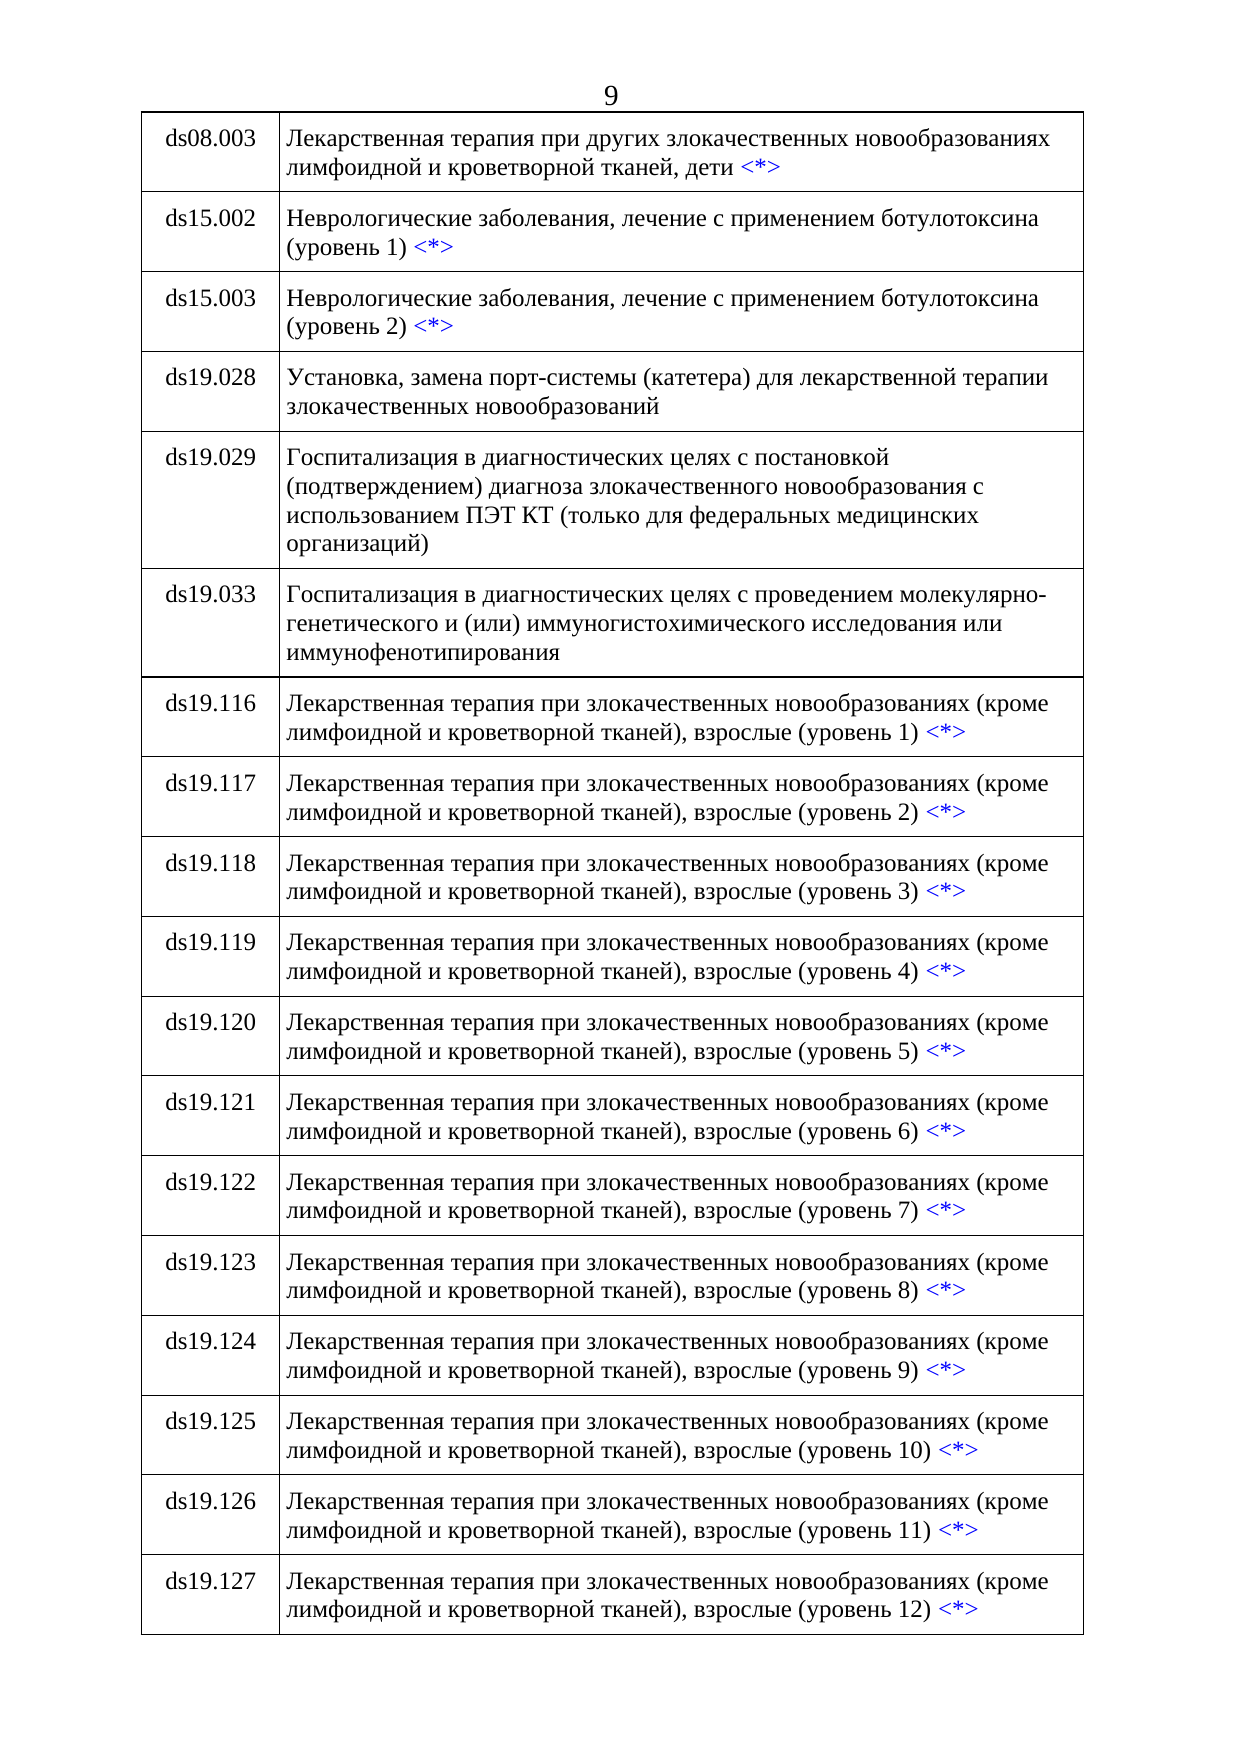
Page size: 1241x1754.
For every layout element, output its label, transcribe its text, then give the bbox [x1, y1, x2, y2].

table_cell Госпитализация в диагностических целях с проведением молекулярно-генетического и (или) иммуногистохимического исследования или иммунофенотипирования [280, 569, 1083, 676]
table_cell ds08.003 [142, 113, 279, 191]
table_cell Лекарственная терапия при других злокачественных новообразованиях лимфоидной и кроветворной тканей, дети <*> [280, 113, 1083, 191]
table_cell ds19.125 [142, 1396, 279, 1474]
table_cell Лекарственная терапия при злокачественных новообразованиях (кроме лимфоидной и кроветворной тканей), взрослые (уровень 2) <*> [280, 757, 1083, 836]
table_cell Лекарственная терапия при злокачественных новообразованиях (кроме лимфоидной и кроветворной тканей), взрослые (уровень 1) <*> [280, 678, 1083, 756]
table_cell ds19.029 [142, 432, 279, 568]
table_cell ds19.116 [142, 678, 279, 756]
table_cell Неврологические заболевания, лечение с применением ботулотоксина (уровень 1) <*> [280, 192, 1083, 271]
table_cell ds19.117 [142, 757, 279, 836]
table_cell ds19.118 [142, 837, 279, 916]
table_cell ds19.120 [142, 997, 279, 1075]
table_cell Лекарственная терапия при злокачественных новообразованиях (кроме лимфоидной и кроветворной тканей), взрослые (уровень 12) <*> [280, 1555, 1083, 1634]
table_cell Лекарственная терапия при злокачественных новообразованиях (кроме лимфоидной и кроветворной тканей), взрослые (уровень 3) <*> [280, 837, 1083, 916]
table_cell ds15.003 [142, 272, 279, 351]
table_cell Лекарственная терапия при злокачественных новообразованиях (кроме лимфоидной и кроветворной тканей), взрослые (уровень 4) <*> [280, 917, 1083, 996]
table_cell Лекарственная терапия при злокачественных новообразованиях (кроме лимфоидной и кроветворной тканей), взрослые (уровень 11) <*> [280, 1475, 1083, 1554]
table_cell Лекарственная терапия при злокачественных новообразованиях (кроме лимфоидной и кроветворной тканей), взрослые (уровень 6) <*> [280, 1076, 1083, 1155]
table_cell Лекарственная терапия при злокачественных новообразованиях (кроме лимфоидной и кроветворной тканей), взрослые (уровень 7) <*> [280, 1156, 1083, 1235]
table_cell ds19.033 [142, 569, 279, 676]
table_cell ds19.127 [142, 1555, 279, 1634]
table_cell Лекарственная терапия при злокачественных новообразованиях (кроме лимфоидной и кроветворной тканей), взрослые (уровень 8) <*> [280, 1236, 1083, 1315]
table_cell ds19.126 [142, 1475, 279, 1554]
table_cell ds19.123 [142, 1236, 279, 1315]
table_cell Лекарственная терапия при злокачественных новообразованиях (кроме лимфоидной и кроветворной тканей), взрослые (уровень 10) <*> [280, 1396, 1083, 1474]
table_cell Лекарственная терапия при злокачественных новообразованиях (кроме лимфоидной и кроветворной тканей), взрослые (уровень 5) <*> [280, 997, 1083, 1075]
table_cell Установка, замена порт-системы (катетера) для лекарственной терапии злокачественных новообразований [280, 352, 1083, 431]
table_cell ds19.119 [142, 917, 279, 996]
table_cell ds15.002 [142, 192, 279, 271]
table_cell Лекарственная терапия при злокачественных новообразованиях (кроме лимфоидной и кроветворной тканей), взрослые (уровень 9) <*> [280, 1316, 1083, 1394]
table_cell ds19.121 [142, 1076, 279, 1155]
table_cell Госпитализация в диагностических целях с постановкой (подтверждением) диагноза злокачественного новообразования с использованием ПЭТ КТ (только для федеральных медицинских организаций) [280, 432, 1083, 568]
table_cell ds19.028 [142, 352, 279, 431]
table_cell ds19.122 [142, 1156, 279, 1235]
table_cell Неврологические заболевания, лечение с применением ботулотоксина (уровень 2) <*> [280, 272, 1083, 351]
table_cell ds19.124 [142, 1316, 279, 1394]
